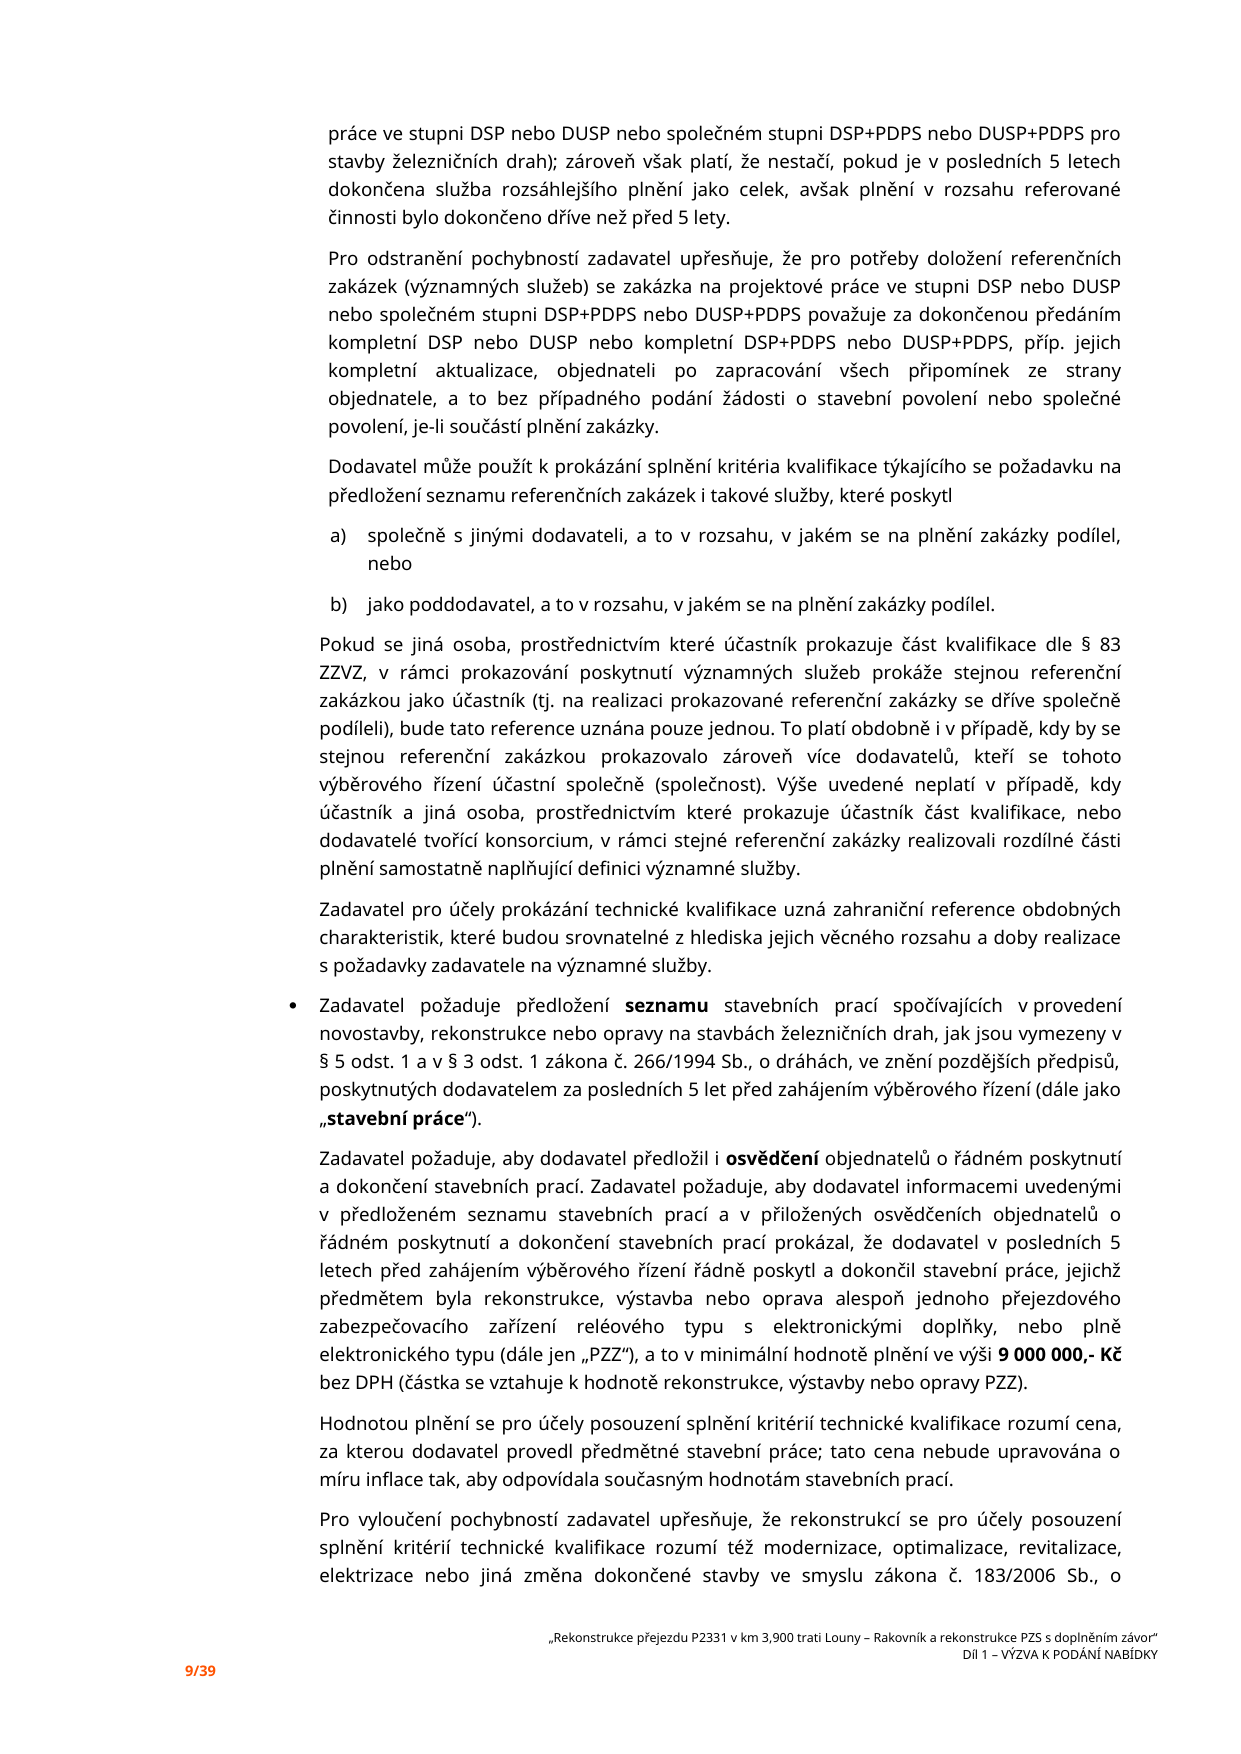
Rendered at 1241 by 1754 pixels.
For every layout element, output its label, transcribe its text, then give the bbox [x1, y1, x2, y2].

text Zadavatel požaduje, aby dodavatel předložil i osvědčení objednatelů o řádném poskytnutí a dokončení stavebních prací. Zadavatel požaduje, aby dodavatel informacemi uvedenými v předloženém seznamu stavebních prací a v přiložených osvědčeních objednatelů o řádném poskytnutí a dokončení stavebních prací prokázal, že dodavatel v posledních 5 letech před zahájením výběrového řízení řádně poskytl a dokončil stavební práce, jejichž předmětem byla rekonstrukce, výstavba nebo oprava alespoň jednoho přejezdového zabezpečovacího zařízení reléového typu s elektronickými doplňky, nebo plně elektronického typu (dále jen „PZZ“), a to v minimální hodnotě plnění ve výši 9 000 000,- Kč bez DPH (částka se vztahuje k hodnotě rekonstrukce, výstavby nebo opravy PZZ). [319, 1145, 1122, 1395]
list jako poddodavatel, a to v rozsahu, v jakém se na plnění zakázky podílel. [330, 591, 1122, 616]
list společně s jinými dodavateli, a to v rozsahu, v jakém se na plnění zakázky podílel, nebo [330, 522, 1122, 576]
list Zadavatel požaduje předložení seznamu stavebních prací spočívajících v provedení novostavby, rekonstrukce nebo opravy na stavbách železničních drah, jak jsou vymezeny v § 5 odst. 1 a v § 3 odst. 1 zákona č. 266/1994 Sb., o dráhách, ve znění pozdějších předpisů, poskytnutých dodavatelem za posledních 5 let před zahájením výběrového řízení (dále jako „stavební práce“). [289, 993, 1122, 1130]
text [319, 1507, 1122, 1588]
text Hodnotou plnění se pro účely posouzení splnění kritérií technické kvalifikace rozumí cena, za kterou dodavatel provedl předmětné stavební práce; tato cena nebude upravována o míru inflace tak, aby odpovídala současným hodnotám stavebních prací. [319, 1410, 1122, 1492]
text Zadavatel pro účely prokázání technické kvalifikace uzná zahraniční reference obdobných charakteristik, které budou srovnatelné z hlediska jejich věcného rozsahu a doby realizace s požadavky zadavatele na významné služby. [319, 896, 1122, 978]
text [328, 121, 1122, 230]
text Dodavatel může použít k prokázání splnění kritéria kvalifikace týkajícího se požadavku na předložení seznamu referenčních zakázek i takové služby, které poskytl [328, 454, 1122, 507]
text Pokud se jiná osoba, prostřednictvím které účastník prokazuje část kvalifikace dle § 83 ZZVZ, v rámci prokazování poskytnutí významných služeb prokáže stejnou referenční zakázkou jako účastník (tj. na realizaci prokazované referenční zakázky se dříve společně podíleli), bude tato reference uznána pouze jednou. To platí obdobně i v případě, kdy by se stejnou referenční zakázkou prokazovalo zároveň více dodavatelů, kteří se tohoto výběrového řízení účastní společně (společnost). Výše uvedené neplatí v případě, kdy účastník a jiná osoba, prostřednictvím které prokazuje účastník část kvalifikace, nebo dodavatelé tvořící konsorcium, v rámci stejné referenční zakázky realizovali rozdílné části plnění samostatně naplňující definici významné služby. [319, 631, 1122, 881]
text Pro odstranění pochybností zadavatel upřesňuje, že pro potřeby doložení referenčních zakázek (významných služeb) se zakázka na projektové práce ve stupni DSP nebo DUSP nebo společném stupni DSP+PDPS nebo DUSP+PDPS považuje za dokončenou předáním kompletní DSP nebo DUSP nebo kompletní DSP+PDPS nebo DUSP+PDPS, příp. jejich kompletní aktualizace, objednateli po zapracování všech připomínek ze strany objednatele, a to bez případného podání žádosti o stavební povolení nebo společné povolení, je-li součástí plnění zakázky. [328, 245, 1122, 439]
